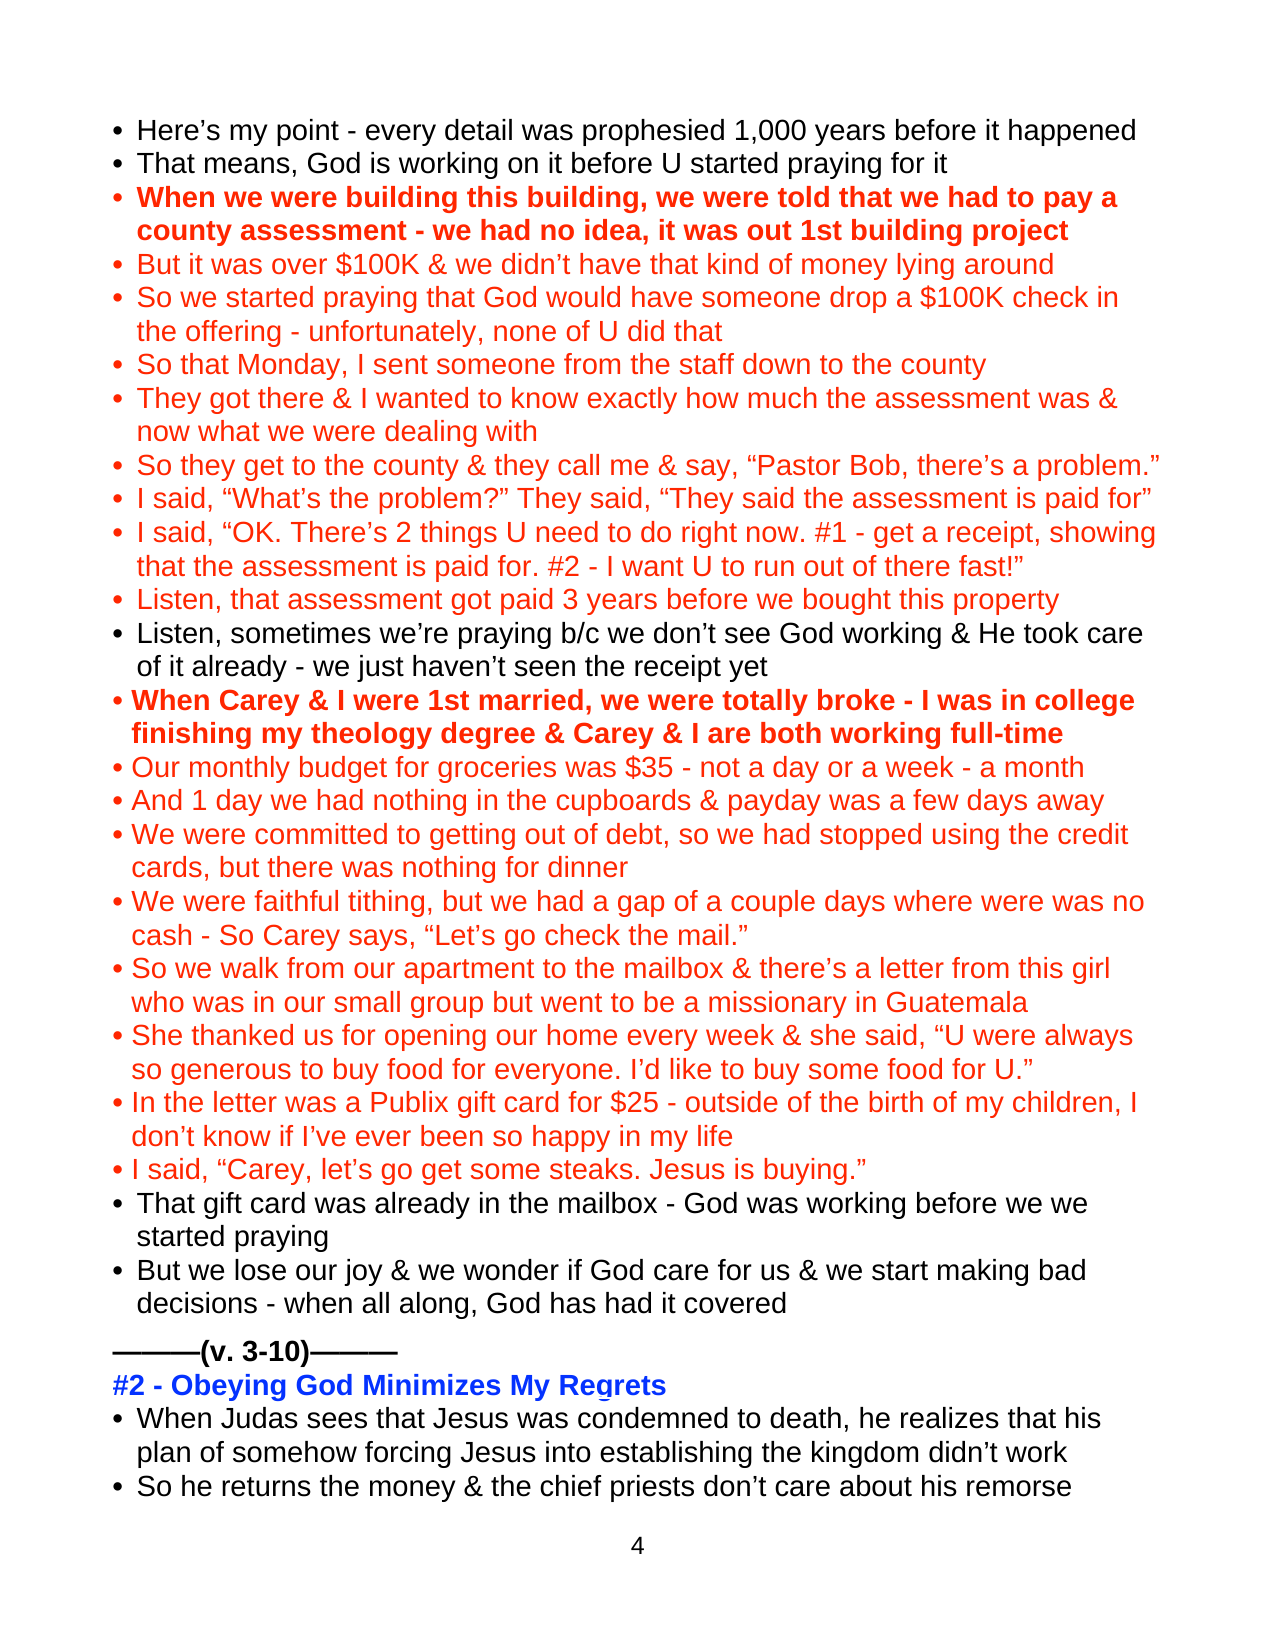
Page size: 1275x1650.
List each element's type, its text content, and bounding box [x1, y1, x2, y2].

list So we started praying that God would have someone drop a $100K check in the offering - unfortunately, none of U did that [112, 280, 1162, 347]
list So he returns the money & the chief priests don’t care about his remorse [112, 1468, 1162, 1502]
text #2 - Obeying God Minimizes My Regrets [112, 1368, 1162, 1401]
list Our monthly budget for groceries was $35 - not a day or a week - a month [112, 750, 1162, 783]
list We were committed to getting out of debt, so we had stopped using the credit cards, but there was nothing for dinner [112, 817, 1162, 884]
list I said, “What’s the problem?” They said, “They said the assessment is paid for” [112, 481, 1162, 515]
text ———(v. 3-10)——— [112, 1334, 1162, 1368]
list That gift card was already in the mailbox - God was working before we we started praying [112, 1186, 1162, 1253]
list That means, God is working on it before U started praying for it [112, 146, 1162, 179]
list So we walk from our apartment to the mailbox & there’s a letter from this girl who was in our small group but went to be a missionary in Guatemala [112, 951, 1162, 1018]
list But we lose our joy & we wonder if God care for us & we start making bad decisions - when all along, God has had it covered [112, 1253, 1162, 1320]
list She thanked us for opening our home every week & she said, “U were always so generous to buy food for everyone. I’d like to buy some food for U.” [112, 1018, 1162, 1085]
list When we were building this building, we were told that we had to pay a county assessment - we had no idea, it was out 1st building project [112, 179, 1162, 247]
list When Judas sees that Jesus was condemned to death, he realizes that his plan of somehow forcing Jesus into establishing the kingdom didn’t work [112, 1401, 1162, 1468]
list I said, “Carey, let’s go get some steaks. Jesus is buying.” [112, 1152, 1162, 1186]
list Here’s my point - every detail was prophesied 1,000 years before it happened [112, 112, 1162, 146]
list And 1 day we had nothing in the cupboards & payday was a few days away [112, 783, 1162, 817]
list So that Monday, I sent someone from the staff down to the county [112, 347, 1162, 381]
list When Carey & I were 1st married, we were totally broke - I was in college finishing my theology degree & Carey & I are both working full-time [112, 683, 1162, 750]
list Listen, sometimes we’re praying b/c we don’t see God working & He took care of it already - we just haven’t seen the receipt yet [112, 616, 1162, 683]
list Listen, that assessment got paid 3 years before we bought this property [112, 582, 1162, 616]
list But it was over $100K & we didn’t have that kind of money lying around [112, 247, 1162, 280]
list I said, “OK. There’s 2 things U need to do right now. #1 - get a receipt, showing that the assessment is paid for. #2 - I want U to run out of there fast!” [112, 515, 1162, 582]
list In the letter was a Publix gift card for $25 - outside of the birth of my children, I don’t know if I’ve ever been so happy in my life [112, 1085, 1162, 1152]
list We were faithful tithing, but we had a gap of a couple days where were was no cash - So Carey says, “Let’s go check the mail.” [112, 884, 1162, 951]
list They got there & I wanted to know exactly how much the assessment was & now what we were dealing with [112, 381, 1162, 448]
list So they get to the county & they call me & say, “Pastor Bob, there’s a problem.” [112, 448, 1162, 481]
